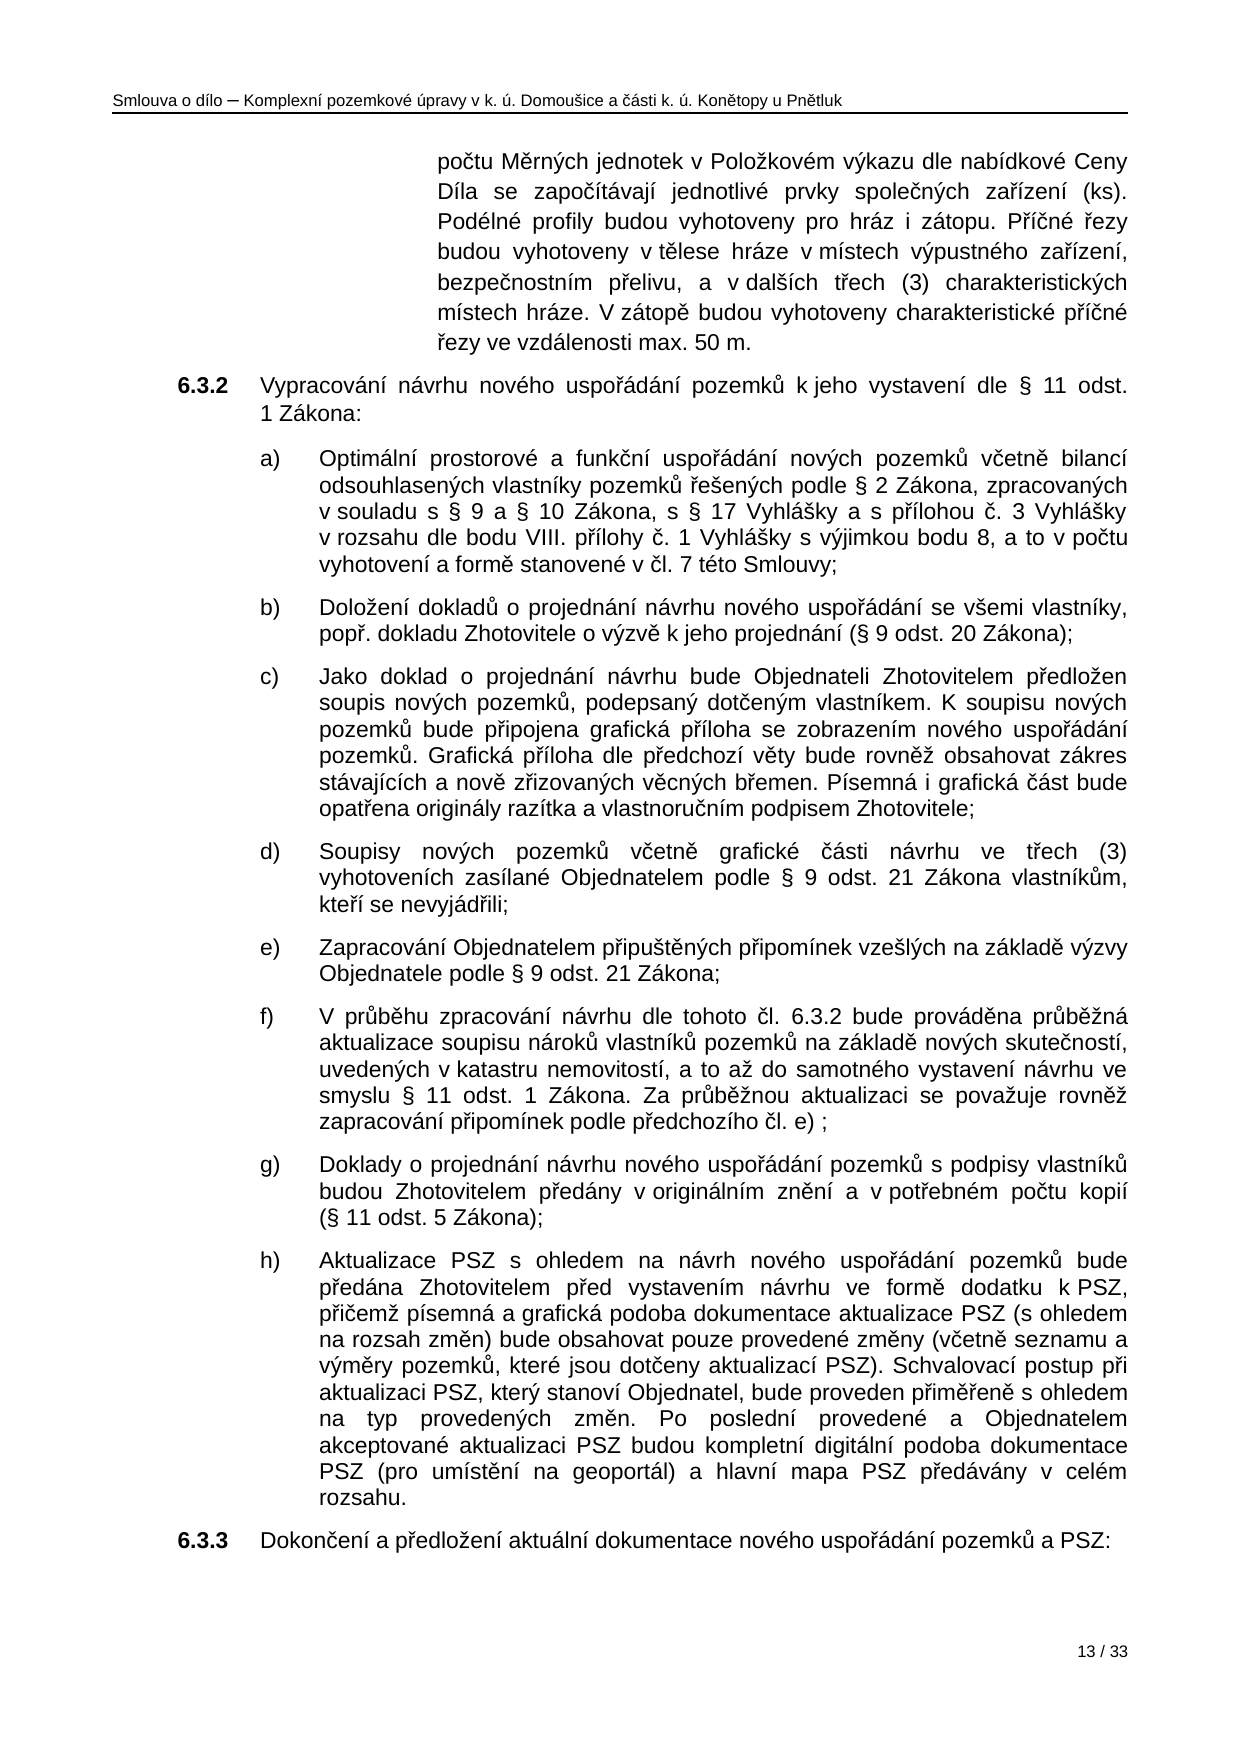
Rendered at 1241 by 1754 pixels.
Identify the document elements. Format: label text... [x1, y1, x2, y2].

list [334, 148, 1128, 355]
text Vypracování návrhu nového uspořádání pozemků k jeho vystavení dle § 11 odst. 1 Zákona: [177, 372, 1128, 426]
list Jako doklad o projednání návrhu bude Objednateli Zhotovitelem předložen soupis nových pozemků, podepsaný dotčeným vlastníkem. K soupisu nových pozemků bude připojena grafická příloha se zobrazením nového uspořádání pozemků. Grafická příloha dle předchozí věty bude rovněž obsahovat zákres stávajících a nově zřizovaných věcných břemen. Písemná i grafická část bude opatřena originály razítka a vlastnoručním podpisem Zhotovitele; [260, 663, 1128, 821]
list Doložení dokladů o projednání návrhu nového uspořádání se všemi vlastníky, popř. dokladu Zhotovitele o výzvě k jeho projednání (§ 9 odst. 20 Zákona); [260, 594, 1128, 646]
list V průběhu zpracování návrhu dle tohoto čl. 6.3.2 bude prováděna průběžná aktualizace soupisu nároků vlastníků pozemků na základě nových skutečností, uvedených v katastru nemovitostí, a to až do samotného vystavení návrhu ve smyslu § 11 odst. 1 Zákona. Za průběžnou aktualizaci se považuje rovněž zapracování připomínek podle předchozího čl. e) ; [260, 1003, 1128, 1135]
list Soupisy nových pozemků včetně grafické části návrhu ve třech (3) vyhotoveních zasílané Objednatelem podle § 9 odst. 21 Zákona vlastníkům, kteří se nevyjádřili; [260, 838, 1128, 917]
list Doklady o projednání návrhu nového uspořádání pozemků s podpisy vlastníků budou Zhotovitelem předány v originálním znění a v potřebném počtu kopií (§ 11 odst. 5 Zákona); [260, 1151, 1128, 1230]
list Aktualizace PSZ s ohledem na návrh nového uspořádání pozemků bude předána Zhotovitelem před vystavením návrhu ve formě dodatku k PSZ, přičemž písemná a grafická podoba dokumentace aktualizace PSZ (s ohledem na rozsah změn) bude obsahovat pouze provedené změny (včetně seznamu a výměry pozemků, které jsou dotčeny aktualizací PSZ). Schvalovací postup při aktualizaci PSZ, který stanoví Objednatel, bude proveden přiměřeně s ohledem na typ provedených změn. Po poslední provedené a Objednatelem akceptované aktualizaci PSZ budou kompletní digitální podoba dokumentace PSZ (pro umístění na geoportál) a hlavní mapa PSZ předávány v celém rozsahu. [260, 1247, 1128, 1511]
list Zapracování Objednatelem připuštěných připomínek vzešlých na základě výzvy Objednatele podle § 9 odst. 21 Zákona; [260, 933, 1128, 986]
list Optimální prostorové a funkční uspořádání nových pozemků včetně bilancí odsouhlasených vlastníky pozemků řešených podle § 2 Zákona, zpracovaných v souladu s § 9 a § 10 Zákona, s § 17 Vyhlášky a s přílohou č. 3 Vyhlášky v rozsahu dle bodu VIII. přílohy č. 1 Vyhlášky s výjimkou bodu 8, a to v počtu vyhotovení a formě stanovené v čl. 7 této Smlouvy; [260, 445, 1128, 577]
text Dokončení a předložení aktuální dokumentace nového uspořádání pozemků a PSZ: [177, 1527, 1128, 1554]
